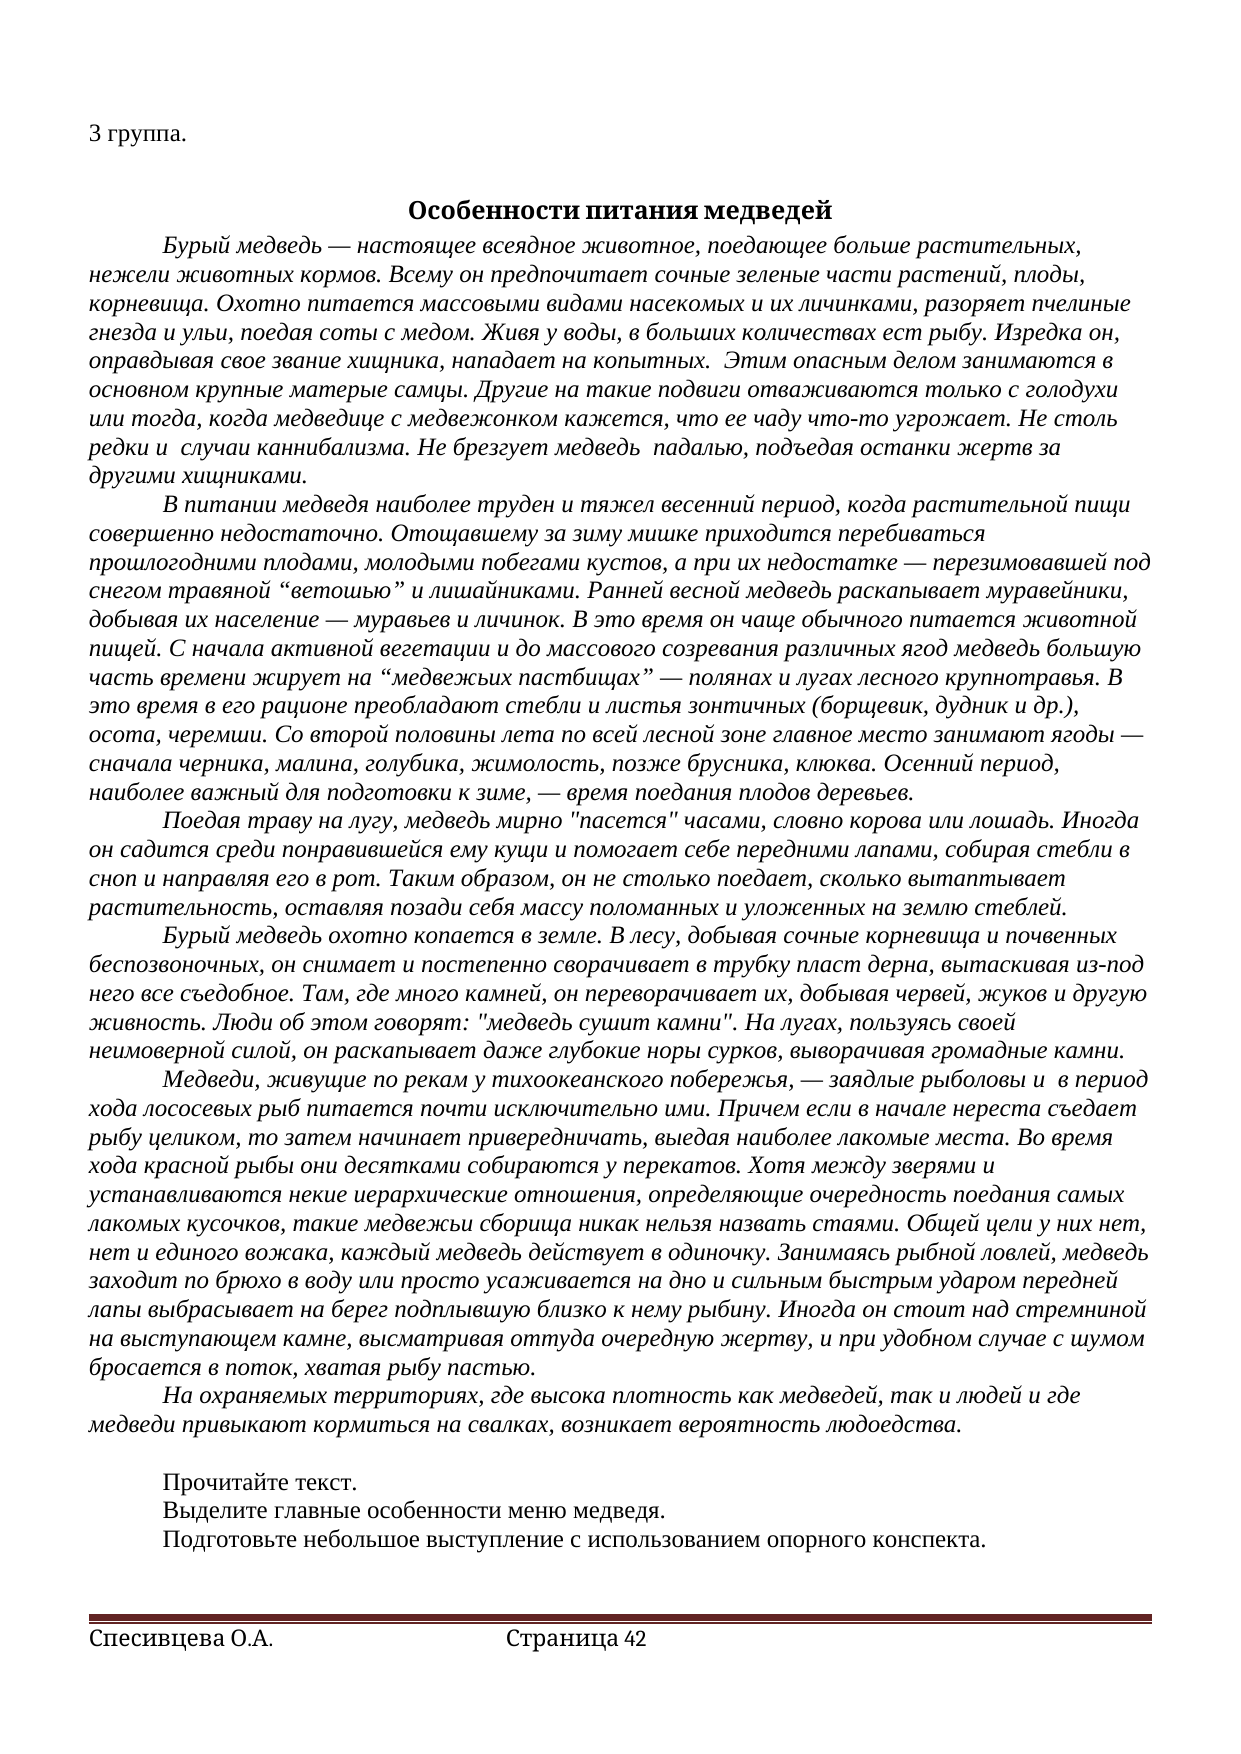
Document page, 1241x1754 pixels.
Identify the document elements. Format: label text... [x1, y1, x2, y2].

subtitle Особенности питания медведей [89, 197, 1152, 226]
text Бурый медведь — настоящее всеядное животное, поедающее больше растительных, нежели животных кормов. Всему он предпочитает сочные зеленые части растений, плоды, корневища. Охотно питается массовыми видами насекомых и их личинками, разоряет пчелиные гнезда и ульи, поедая соты с медом. Живя у воды, в больших количествах ест рыбу. Изредка он, оправдывая свое звание хищника, нападает на копытных. Этим опасным делом занимаются в основном крупные матерые самцы. Другие на такие подвиги отваживаются только с голодухи или тогда, когда медведице с медвежонком кажется, что ее чаду что-то угрожает. Не столь редки и случаи каннибализма. Не брезгует медведь падалью, подъедая останки жертв за другими хищниками. [89, 230, 1152, 489]
text Медведи, живущие по рекам у тихоокеанского побережья, — заядлые рыболовы и в период хода лососевых рыб питается почти исключительно ими. Причем если в начале нереста съедает рыбу целиком, то затем начинает привередничать, выедая наиболее лакомые места. Во время хода красной рыбы они десятками собираются у перекатов. Хотя между зверями и устанавливаются некие иерархические отношения, определяющие очередность поедания самых лакомых кусочков, такие медвежьи сборища никак нельзя назвать стаями. Общей цели у них нет, нет и единого вожака, каждый медведь действует в одиночку. Занимаясь рыбной ловлей, медведь заходит по брюхо в воду или просто усаживается на дно и сильным быстрым ударом передней лапы выбрасывает на берег подплывшую близко к нему рыбину. Иногда он стоит над стремниной на выступающем камне, высматривая оттуда очередную жертву, и при удобном случае с шумом бросается в поток, хватая рыбу пастью. [89, 1064, 1152, 1381]
text На охраняемых территориях, где высока плотность как медведей, так и людей и где медведи привыкают кормиться на свалках, возникает вероятность людоедства. [89, 1381, 1152, 1438]
text Поедая траву на лугу, медведь мирно "пасется" часами, словно корова или лошадь. Иногда он садится среди понравившейся ему кущи и помогает себе передними лапами, собирая стебли в сноп и направляя его в рот. Таким образом, он не столько поедает, сколько вытаптывает растительность, оставляя позади себя массу поломанных и уложенных на землю стеблей. [89, 806, 1152, 921]
text В питании медведя наиболее труден и тяжел весенний период, когда растительной пищи совершенно недостаточно. Отощавшему за зиму мишке приходится перебиваться прошлогодними плодами, молодыми побегами кустов, а при их недостатке — перезимовавшей под снегом травяной “ветошью” и лишайниками. Ранней весной медведь раскапывает муравейники, добывая их население — муравьев и личинок. В это время он чаще обычного питается животной пищей. С начала активной вегетации и до массового созревания различных ягод медведь большую часть времени жирует на “медвежьих пастбищах” — полянах и лугах лесного крупнотравья. В это время в его рационе преобладают стебли и листья зонтичных (борщевик, дудник и др.), осота, черемши. Со второй половины лета по всей лесной зоне главное место занимают ягоды — сначала черника, малина, голубика, жимолость, позже брусника, клюква. Осенний период, наиболее важный для подготовки к зиме, — время поедания плодов деревьев. [89, 489, 1152, 806]
text Прочитайте текст. [89, 1467, 1152, 1496]
text Подготовьте небольшое выступление с использованием опорного конспекта. [89, 1524, 1152, 1553]
text Выделите главные особенности меню медведя. [89, 1496, 1152, 1524]
text 3 группа. [89, 118, 1152, 147]
text Бурый медведь охотно копается в земле. В лесу, добывая сочные корневища и почвенных беспозвоночных, он снимает и постепенно сворачивает в трубку пласт дерна, вытаскивая из-под него все съедобное. Там, где много камней, он переворачивает их, добывая червей, жуков и другую живность. Люди об этом говорят: "медведь сушит камни". На лугах, пользуясь своей неимоверной силой, он раскапывает даже глубокие норы сурков, выворачивая громадные камни. [89, 921, 1152, 1064]
